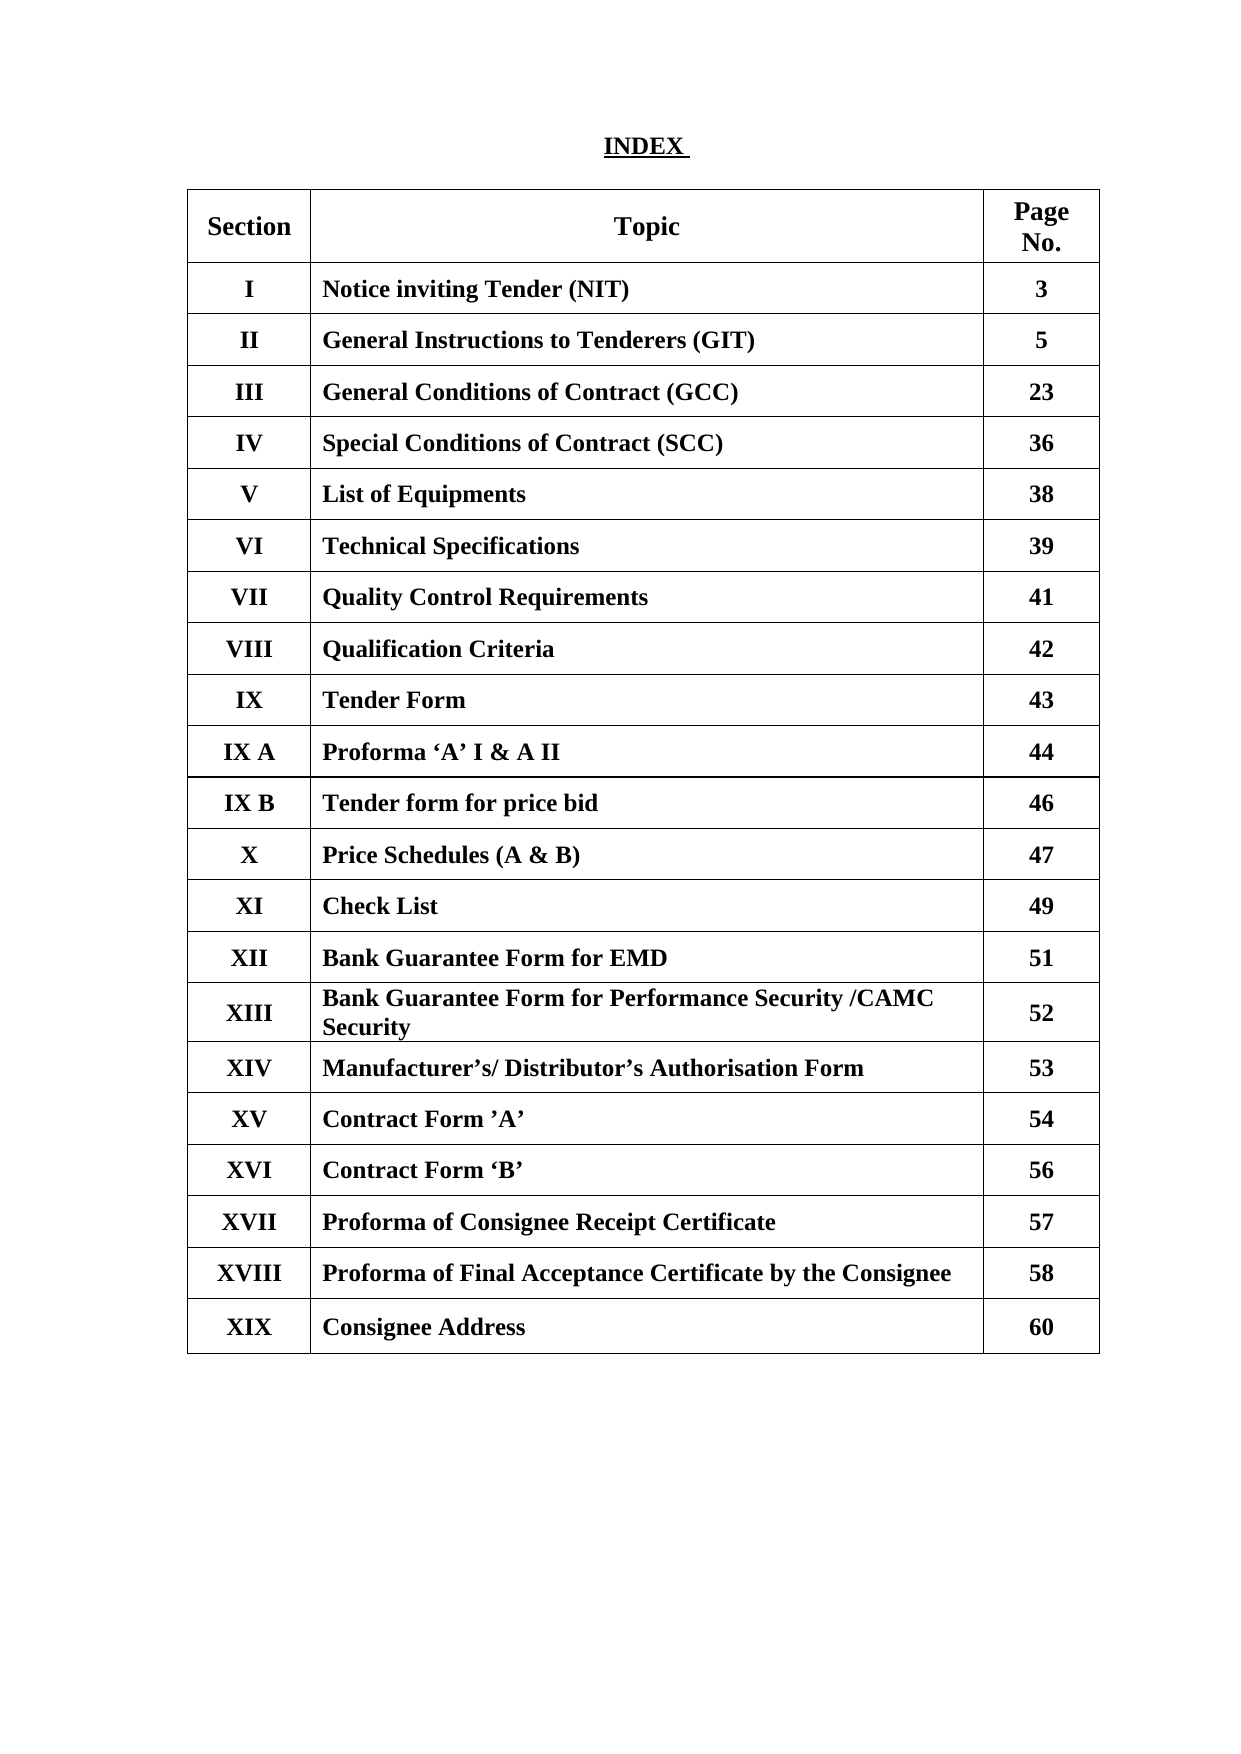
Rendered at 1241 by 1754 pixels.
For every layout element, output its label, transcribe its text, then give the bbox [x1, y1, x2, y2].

table_cell VII [188, 572, 310, 622]
table_cell 43 [984, 675, 1099, 725]
table_cell 51 [984, 932, 1099, 982]
table_cell Contract Form ’A’ [311, 1093, 983, 1144]
table_cell Manufacturer’s/ Distributor’s Authorisation Form [311, 1042, 983, 1092]
table_cell Proforma of Consignee Receipt Certificate [311, 1196, 983, 1247]
table_cell XV [188, 1093, 310, 1144]
table_cell Bank Guarantee Form for Performance Security /CAMC Security [311, 983, 983, 1041]
table_cell 3 [984, 263, 1099, 313]
table_cell XII [188, 932, 310, 982]
table_cell Special Conditions of Contract (SCC) [311, 417, 983, 468]
table_cell IX B [188, 778, 310, 828]
table_cell 58 [984, 1248, 1099, 1298]
table_cell 56 [984, 1145, 1099, 1195]
table_cell General Instructions to Tenderers (GIT) [311, 314, 983, 365]
table_cell 5 [984, 314, 1099, 365]
table_cell Tender Form [311, 675, 983, 725]
table_cell X [188, 829, 310, 879]
table_header Section [188, 190, 310, 262]
table_cell XIII [188, 983, 310, 1041]
table_cell 44 [984, 726, 1099, 776]
table_cell I [188, 263, 310, 313]
table_cell XI [188, 880, 310, 931]
table_cell Proforma ‘A’ I & A II [311, 726, 983, 776]
table_cell Technical Specifications [311, 520, 983, 571]
table_cell 47 [984, 829, 1099, 879]
table_cell 41 [984, 572, 1099, 622]
table_cell Qualification Criteria [311, 623, 983, 673]
table_cell 38 [984, 469, 1099, 519]
table_cell V [188, 469, 310, 519]
table_cell 39 [984, 520, 1099, 571]
table_cell 49 [984, 880, 1099, 931]
table_cell VI [188, 520, 310, 571]
table_cell 60 [984, 1299, 1099, 1353]
table_cell XIV [188, 1042, 310, 1092]
table_cell 46 [984, 778, 1099, 828]
table_cell XVIII [188, 1248, 310, 1298]
table_header Page No. [984, 190, 1099, 262]
table_cell 53 [984, 1042, 1099, 1092]
table_cell II [188, 314, 310, 365]
table_cell Proforma of Final Acceptance Certificate by the Consignee [311, 1248, 983, 1298]
table_cell 36 [984, 417, 1099, 468]
table_cell General Conditions of Contract (GCC) [311, 366, 983, 416]
table_cell Bank Guarantee Form for EMD [311, 932, 983, 982]
text INDEX [112, 131, 1175, 160]
table_cell III [188, 366, 310, 416]
table_cell Consignee Address [311, 1299, 983, 1353]
table_cell 23 [984, 366, 1099, 416]
table_cell Price Schedules (A & B) [311, 829, 983, 879]
table_cell IV [188, 417, 310, 468]
table_header Topic [311, 190, 983, 262]
table_cell XVI [188, 1145, 310, 1195]
table_cell Contract Form ‘B’ [311, 1145, 983, 1195]
table_cell 54 [984, 1093, 1099, 1144]
table_cell Tender form for price bid [311, 778, 983, 828]
table_cell Check List [311, 880, 983, 931]
table_cell VIII [188, 623, 310, 673]
table_cell XVII [188, 1196, 310, 1247]
table_cell 42 [984, 623, 1099, 673]
table_cell Notice inviting Tender (NIT) [311, 263, 983, 313]
table_cell IX [188, 675, 310, 725]
table_cell Quality Control Requirements [311, 572, 983, 622]
table_cell IX A [188, 726, 310, 776]
table_cell 57 [984, 1196, 1099, 1247]
table_cell XIX [188, 1299, 310, 1353]
table_cell List of Equipments [311, 469, 983, 519]
table_cell 52 [984, 983, 1099, 1041]
